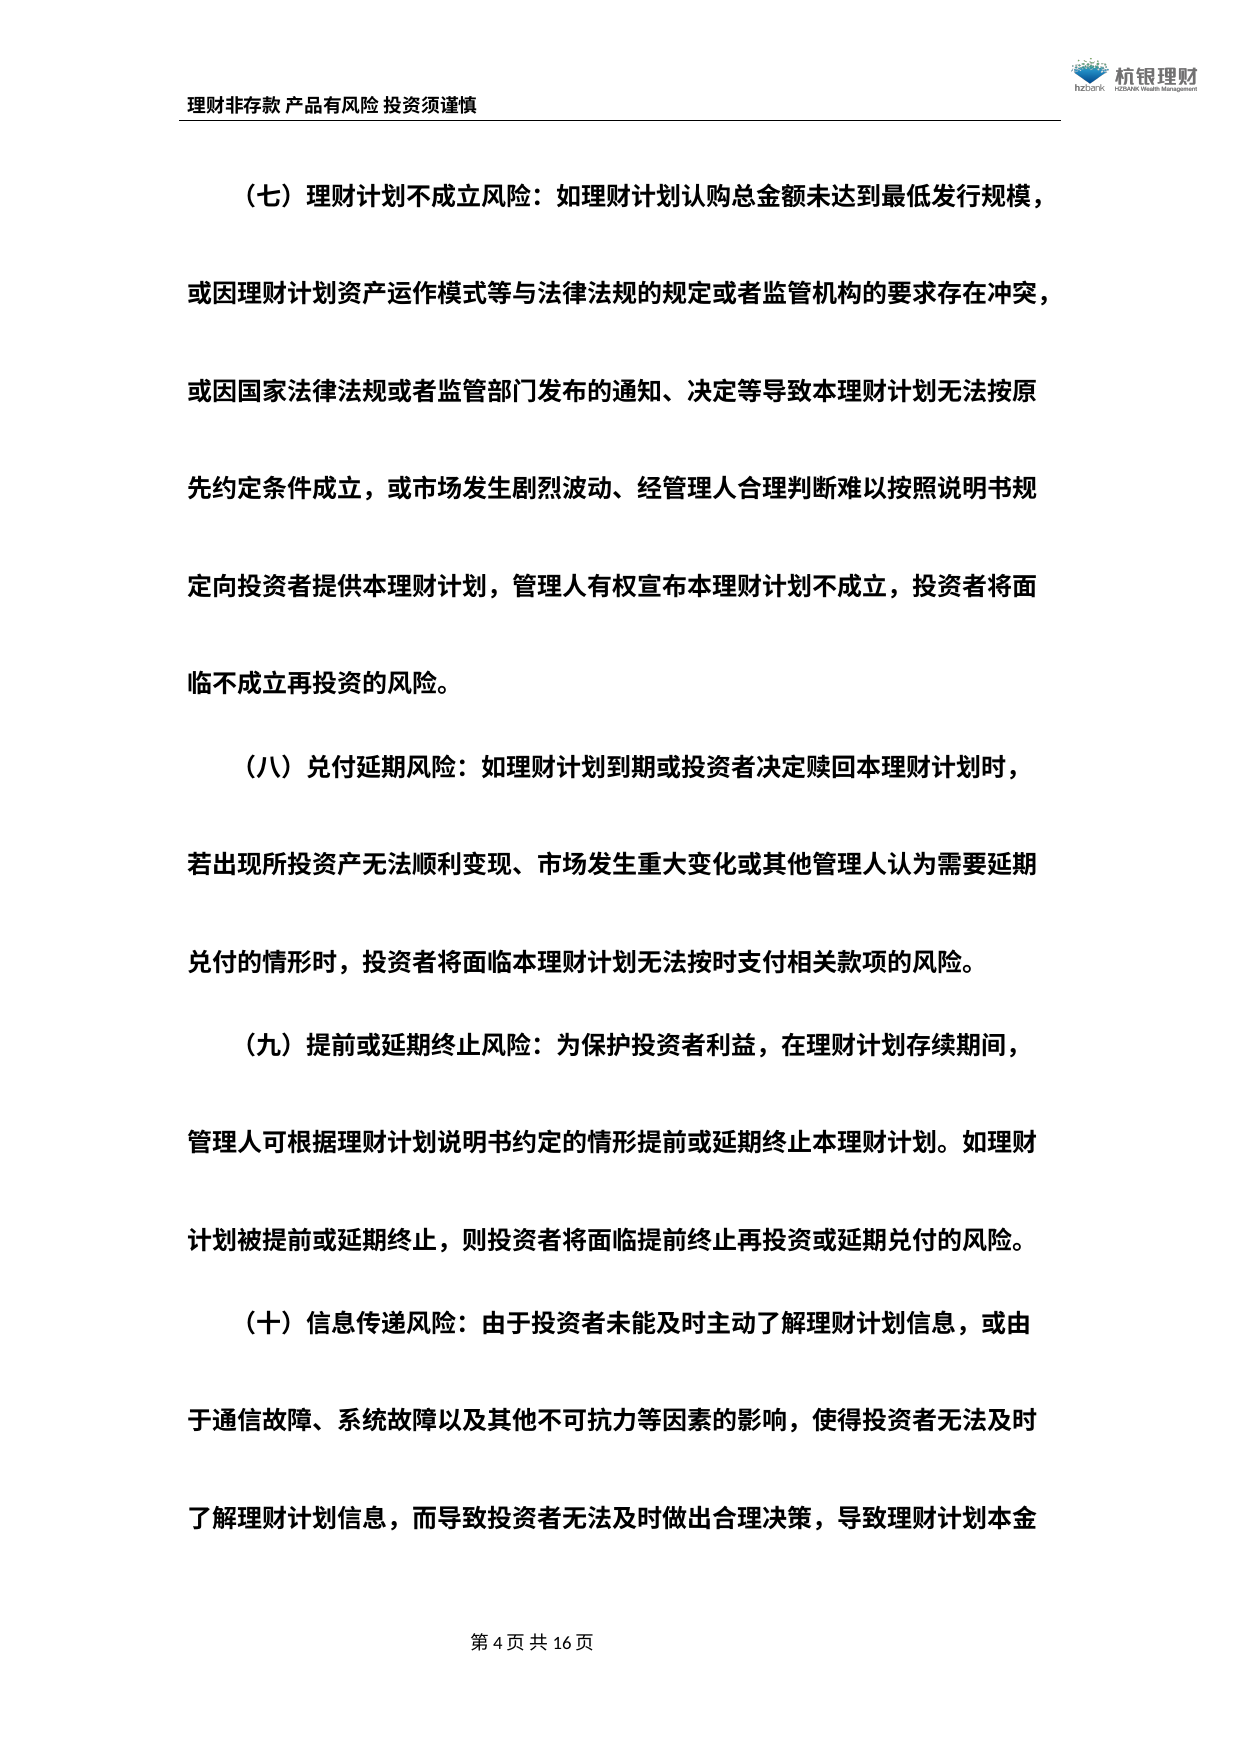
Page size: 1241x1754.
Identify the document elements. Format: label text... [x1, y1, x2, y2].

picture [1027, 0, 1240, 151]
list 理财计划不成立风险：如理财计划认购总金额未达到最低发行规模，或因理财计划资产运作模式等与法律法规的规定或者监管机构的要求存在冲突，或因国家法律法规或者监管部门发布的通知、决定等导致本理财计划无法按原先约定条件成立，或市场发生剧烈波动、经管理人合理判断难以按照说明书规定向投资者提供本理财计划，管理人有权宣布本理财计划不成立，投资者将面临不成立再投资的风险。 [187, 162, 1053, 714]
list 信息传递风险：由于投资者未能及时主动了解理财计划信息，或由于通信故障、系统故障以及其他不可抗力等因素的影响，使得投资者无法及时了解理财计划信息，而导致投资者无法及时做出合理决策，导致理财计划本金或收益蒙受部分或全部损失的风险。 [187, 1289, 1053, 1549]
list 提前或延期终止风险：为保护投资者利益，在理财计划存续期间，管理人可根据理财计划说明书约定的情形提前或延期终止本理财计划。如理财计划被提前或延期终止，则投资者将面临提前终止再投资或延期兑付的风险。 [187, 1011, 1053, 1271]
list 兑付延期风险：如理财计划到期或投资者决定赎回本理财计划时，若出现所投资产无法顺利变现、市场发生重大变化或其他管理人认为需要延期兑付的情形时，投资者将面临本理财计划无法按时支付相关款项的风险。 [187, 733, 1053, 993]
